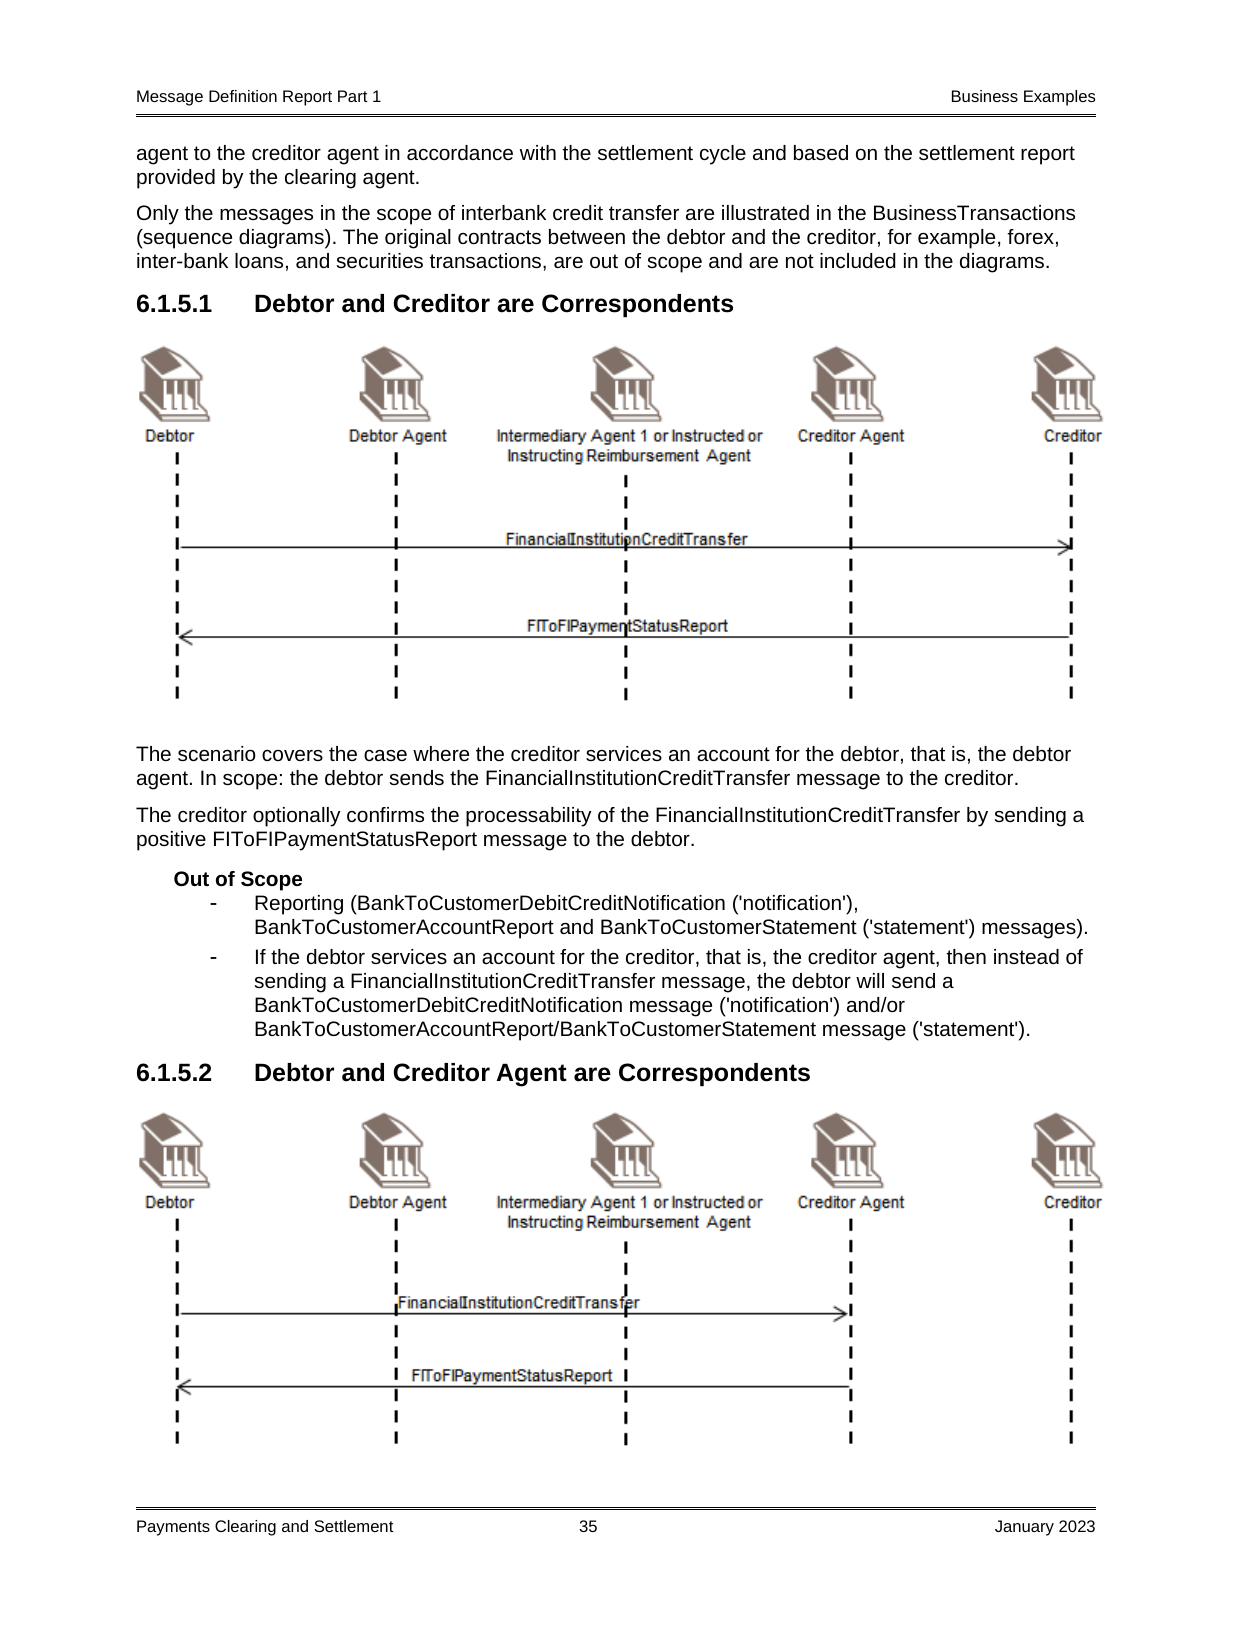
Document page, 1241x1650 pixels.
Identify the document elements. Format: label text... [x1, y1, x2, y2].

subtitle Debtor and Creditor Agent are Correspondents [136, 1058, 1104, 1087]
picture [135, 1111, 1105, 1447]
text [136, 141, 1104, 188]
text The creditor optionally confirms the processability of the FinancialInstitutionCreditTransfer by sending a positive FIToFIPaymentStatusReport message to the debtor. [136, 802, 1104, 850]
text Only the messages in the scope of interbank credit transfer are illustrated in the BusinessTransactions (sequence diagrams). The original contracts between the debtor and the creditor, for example, forex, inter-bank loans, and securities transactions, are out of scope and are not included in the diagrams. [136, 201, 1104, 273]
text Out of Scope [173, 867, 1104, 891]
list If the debtor services an account for the creditor, that is, the creditor agent, then instead of sending a FinancialInstitutionCreditTransfer message, the debtor will send a BankToCustomerDebitCreditNotification message ('notification') and/or BankToCustomerAccountReport/BankToCustomerStatement message ('statement'). [210, 945, 1104, 1041]
text The scenario covers the case where the creditor services an account for the debtor, that is, the debtor agent. In scope: the debtor sends the FinancialInstitutionCreditTransfer message to the creditor. [136, 742, 1104, 790]
list Reporting (BankToCustomerDebitCreditNotification ('notification'), BankToCustomerAccountReport and BankToCustomerStatement ('statement') messages). [210, 891, 1104, 939]
subtitle Debtor and Creditor are Correspondents [136, 289, 1104, 318]
picture [135, 343, 1105, 705]
